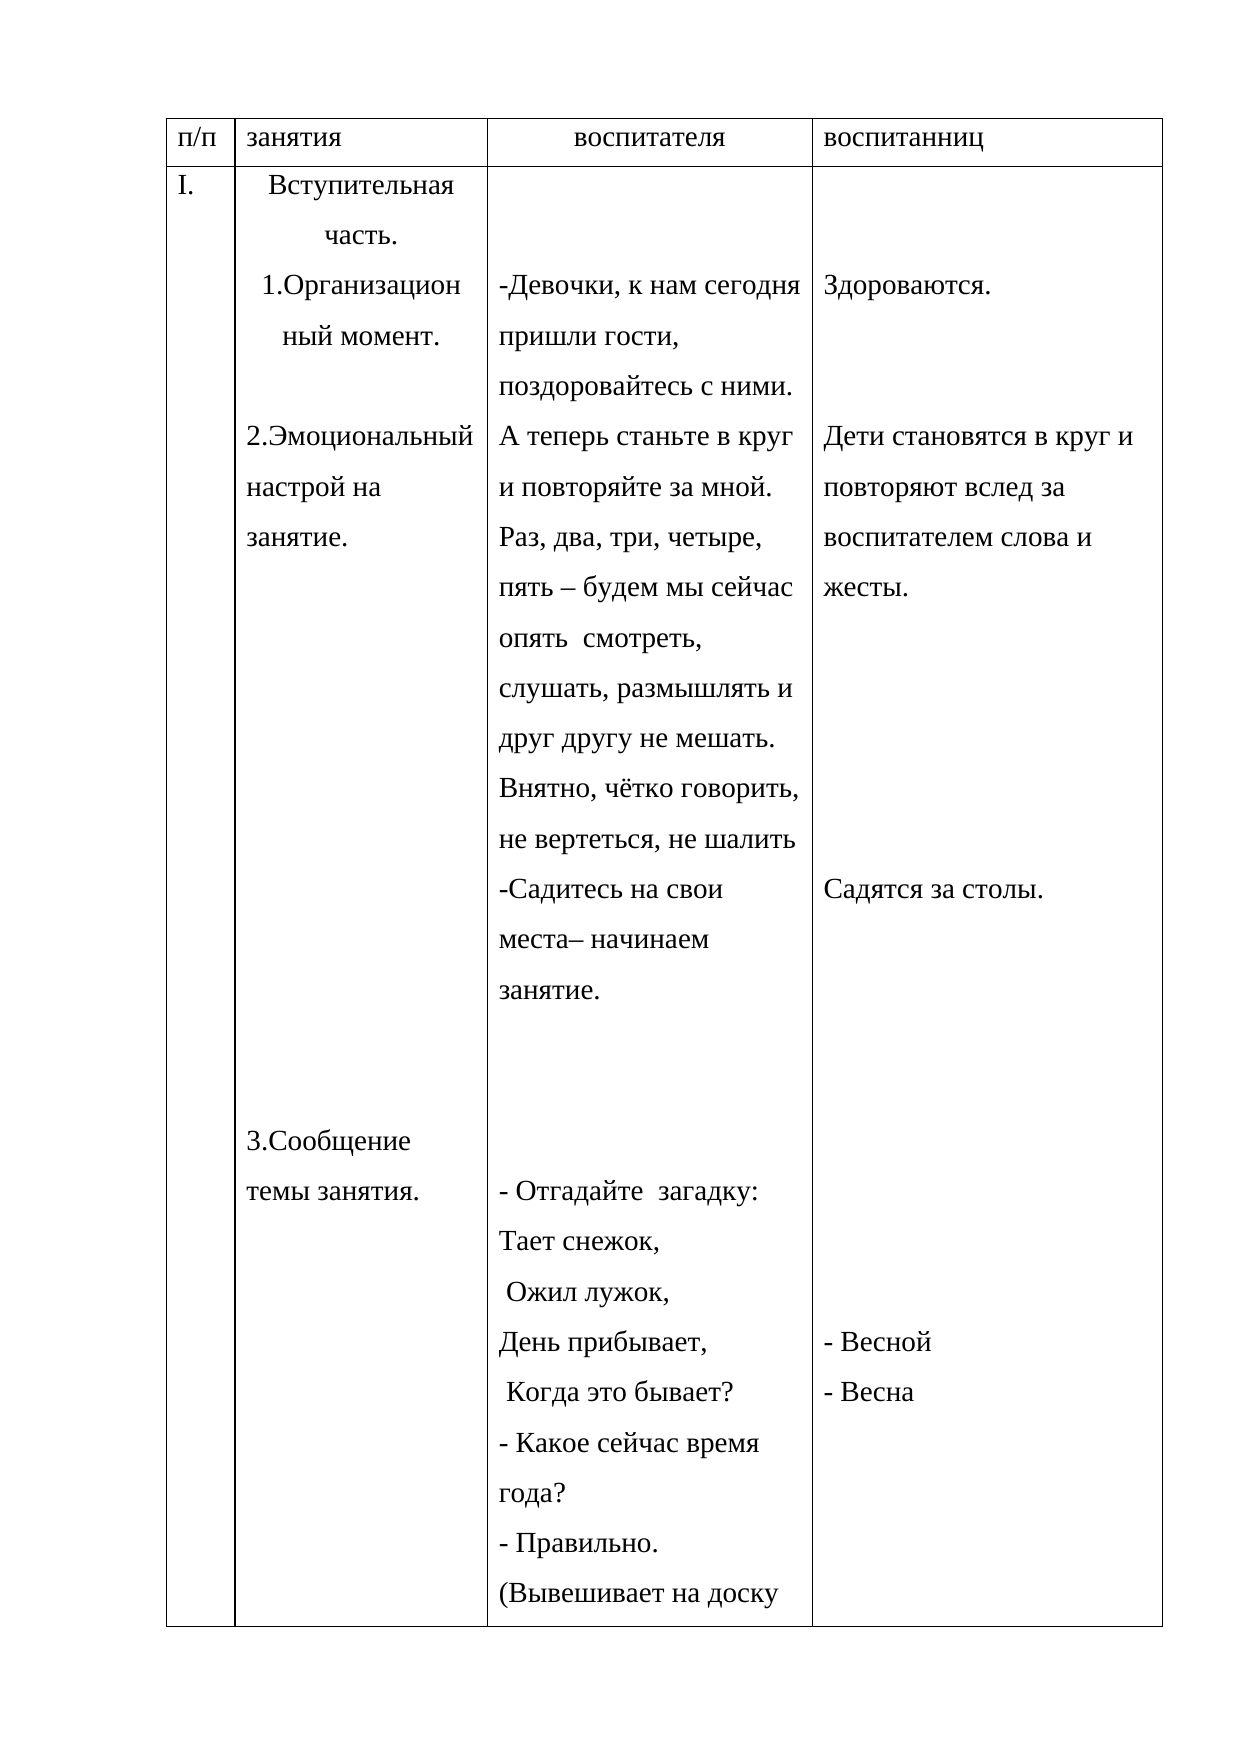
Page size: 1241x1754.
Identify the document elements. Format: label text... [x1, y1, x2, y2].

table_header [488, 119, 812, 166]
table_header № п/п [167, 119, 234, 166]
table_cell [236, 167, 487, 1626]
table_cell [813, 167, 1162, 1626]
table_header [813, 119, 1162, 166]
table_cell I. II. III. [167, 167, 234, 1626]
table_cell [488, 167, 812, 1626]
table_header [236, 119, 487, 166]
